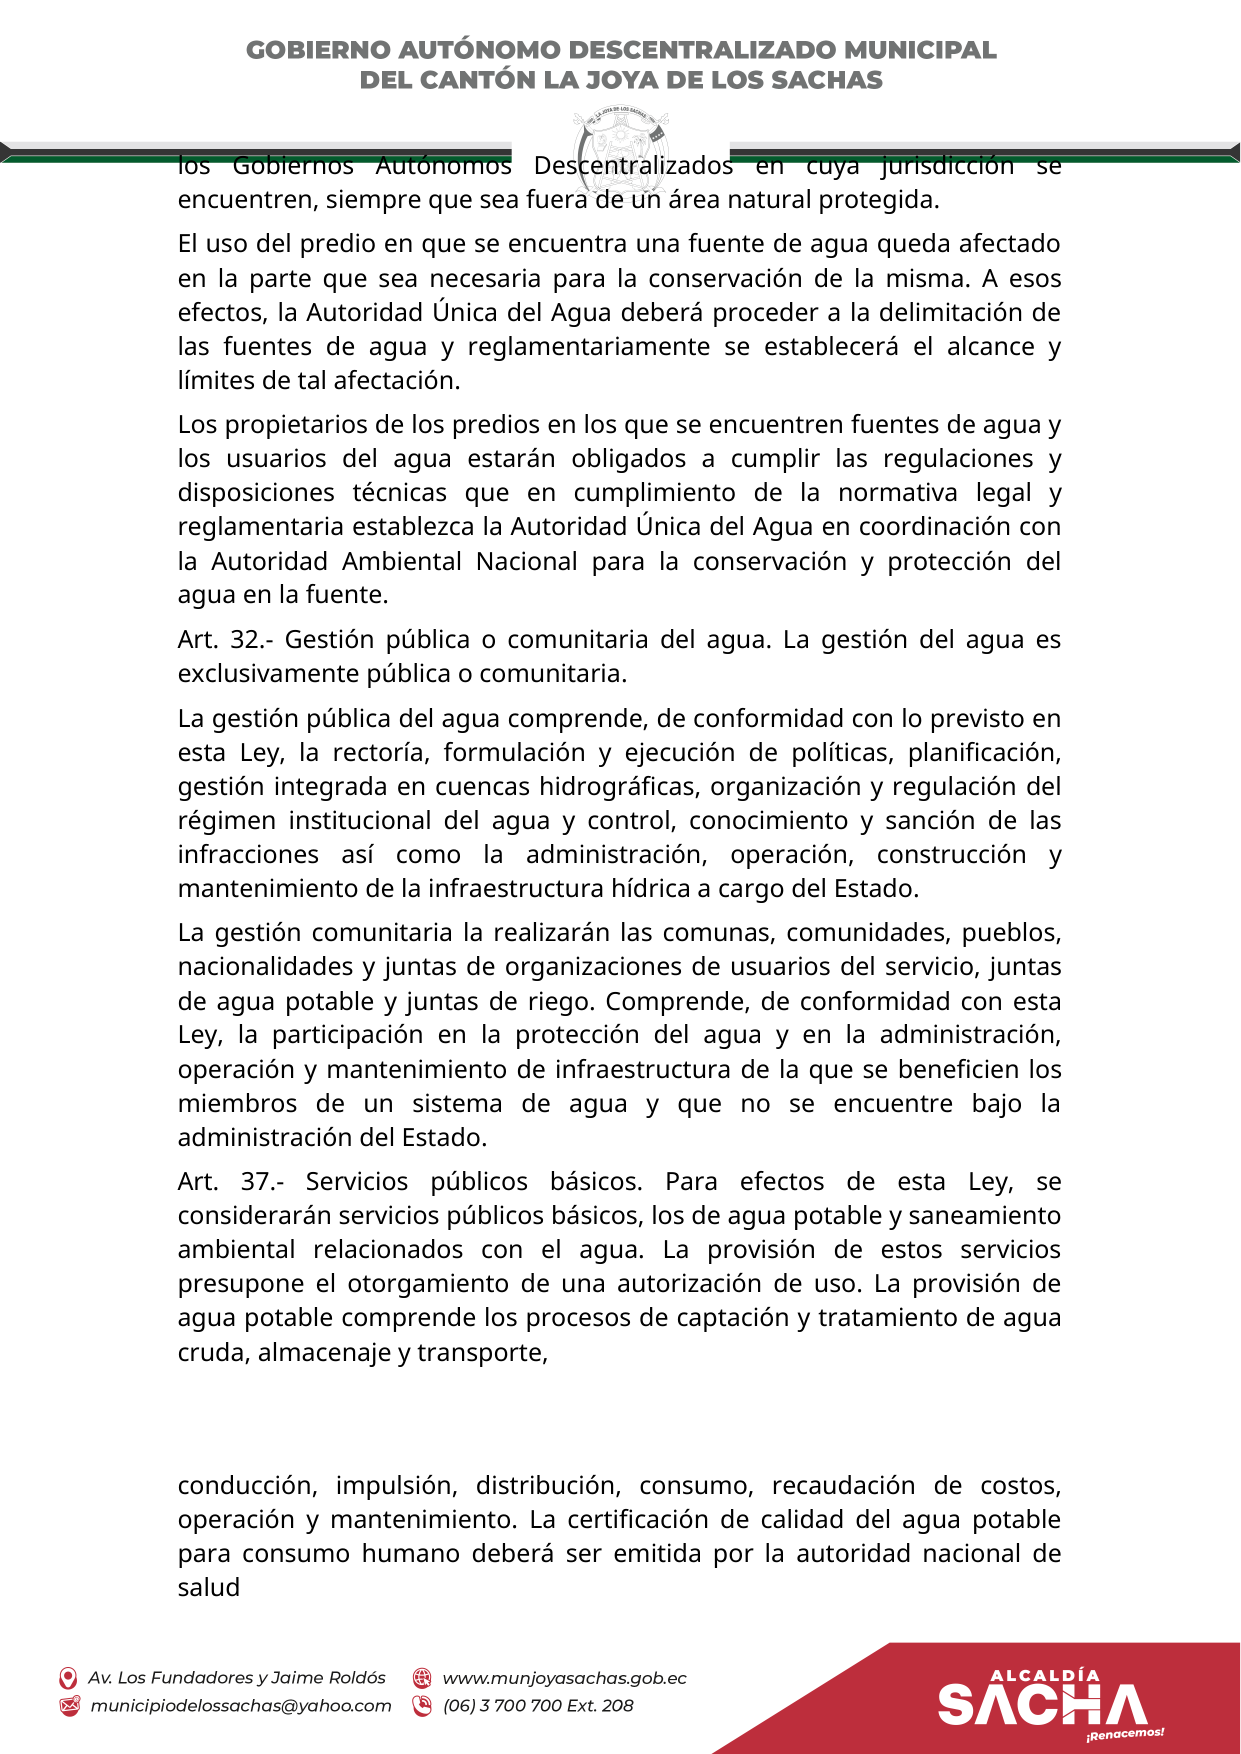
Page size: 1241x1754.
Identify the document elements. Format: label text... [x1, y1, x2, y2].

text conducción, impulsión, distribución, consumo, recaudación de costos, operación y mantenimiento. La certificación de calidad del agua potable para consumo humano deberá ser emitida por la autoridad nacional de salud [177, 1468, 1063, 1604]
text Art. 32.- Gestión pública o comunitaria del agua. La gestión del agua es exclusivamente pública o comunitaria. [177, 622, 1063, 690]
picture [0, 3, 1241, 1754]
text La gestión comunitaria la realizarán las comunas, comunidades, pueblos, nacionalidades y juntas de organizaciones de usuarios del servicio, juntas de agua potable y juntas de riego. Comprende, de conformidad con esta Ley, la participación en la protección del agua y en la administración, operación y mantenimiento de infraestructura de la que se beneficien los miembros de un sistema de agua y que no se encuentre bajo la administración del Estado. [177, 915, 1063, 1153]
text Art. 37.- Servicios públicos básicos. Para efectos de esta Ley, se considerarán servicios públicos básicos, los de agua potable y saneamiento ambiental relacionados con el agua. La provisión de estos servicios presupone el otorgamiento de una autorización de uso. La provisión de agua potable comprende los procesos de captación y tratamiento de agua cruda, almacenaje y transporte, [177, 1164, 1063, 1368]
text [177, 148, 1063, 216]
text La gestión pública del agua comprende, de conformidad con lo previsto en esta Ley, la rectoría, formulación y ejecución de políticas, planificación, gestión integrada en cuencas hidrográficas, organización y regulación del régimen institucional del agua y control, conocimiento y sanción de las infracciones así como la administración, operación, construcción y mantenimiento de la infraestructura hídrica a cargo del Estado. [177, 700, 1063, 904]
text El uso del predio en que se encuentra una fuente de agua queda afectado en la parte que sea necesaria para la conservación de la misma. A esos efectos, la Autoridad Única del Agua deberá proceder a la delimitación de las fuentes de agua y reglamentariamente se establecerá el alcance y límites de tal afectación. [177, 226, 1063, 396]
text Los propietarios de los predios en los que se encuentren fuentes de agua y los usuarios del agua estarán obligados a cumplir las regulaciones y disposiciones técnicas que en cumplimiento de la normativa legal y reglamentaria establezca la Autoridad Única del Agua en coordinación con la Autoridad Ambiental Nacional para la conservación y protección del agua en la fuente. [177, 407, 1063, 611]
